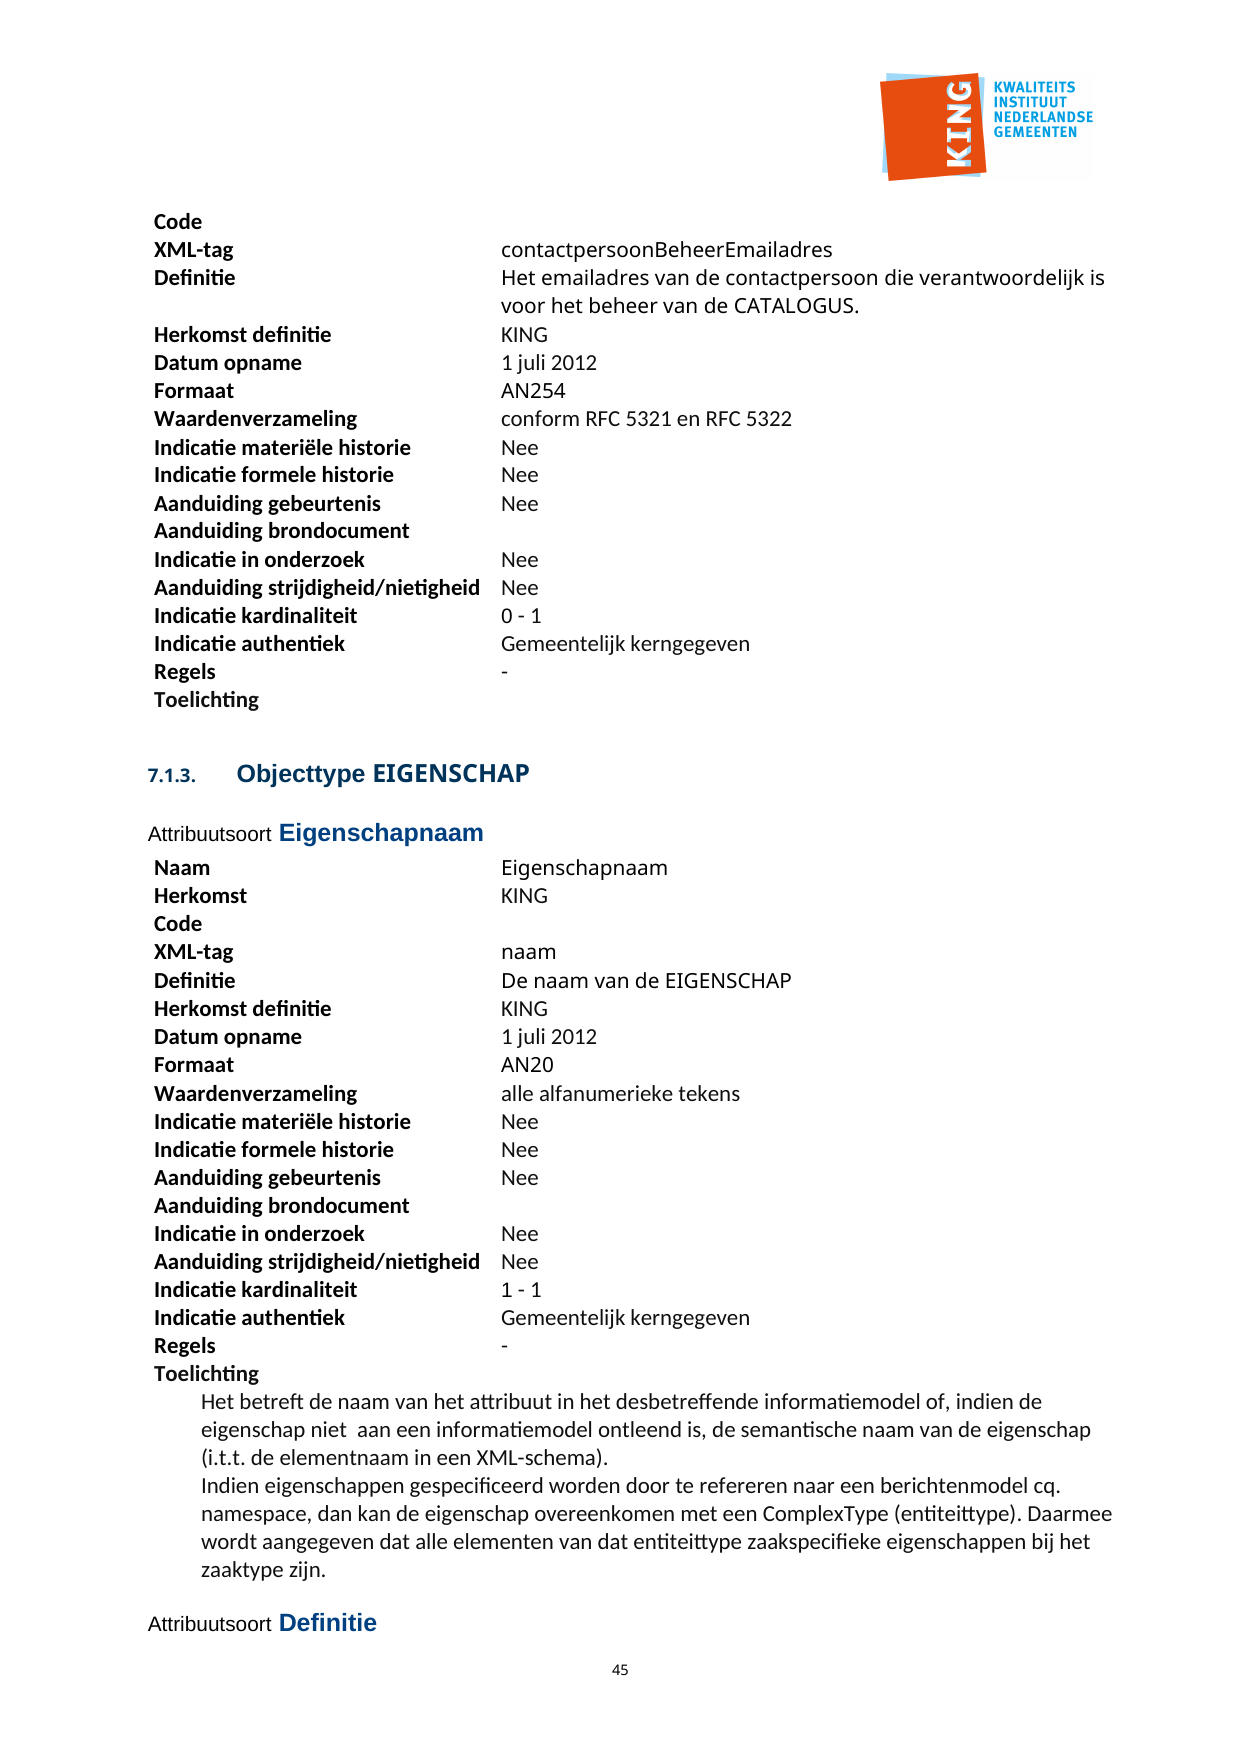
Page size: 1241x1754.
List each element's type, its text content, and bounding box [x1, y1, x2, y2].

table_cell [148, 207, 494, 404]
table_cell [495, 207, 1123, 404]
text Attribuutsoort Eigenschapnaam [148, 818, 1092, 847]
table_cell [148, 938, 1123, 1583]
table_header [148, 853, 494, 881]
text Attribuutsoort Definitie [148, 1608, 1092, 1637]
picture [880, 73, 1093, 181]
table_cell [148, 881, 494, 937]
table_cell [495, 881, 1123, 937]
subtitle Objecttype EIGENSCHAP [148, 741, 1092, 793]
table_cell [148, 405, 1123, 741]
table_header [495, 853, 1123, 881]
